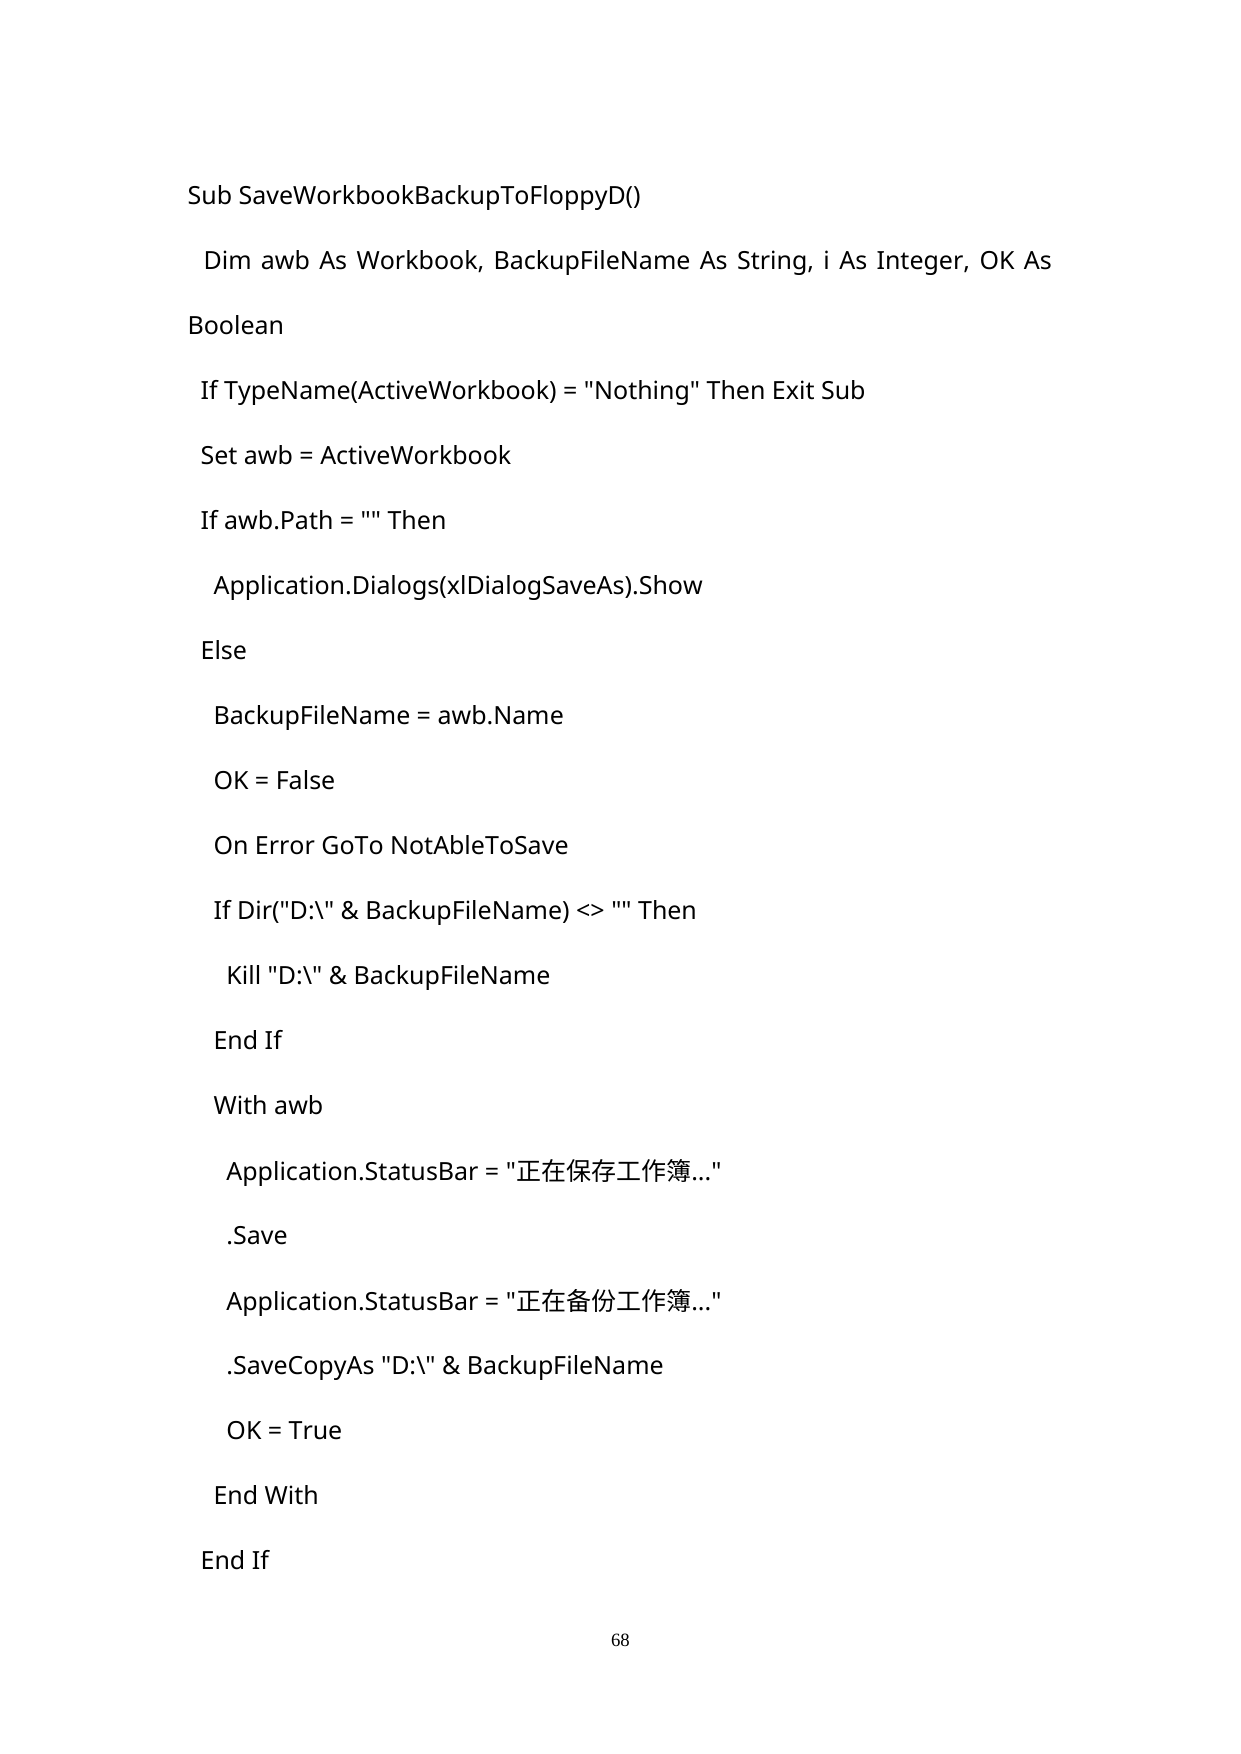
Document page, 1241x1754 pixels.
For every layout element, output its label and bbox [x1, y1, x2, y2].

text [187, 162, 1053, 1592]
